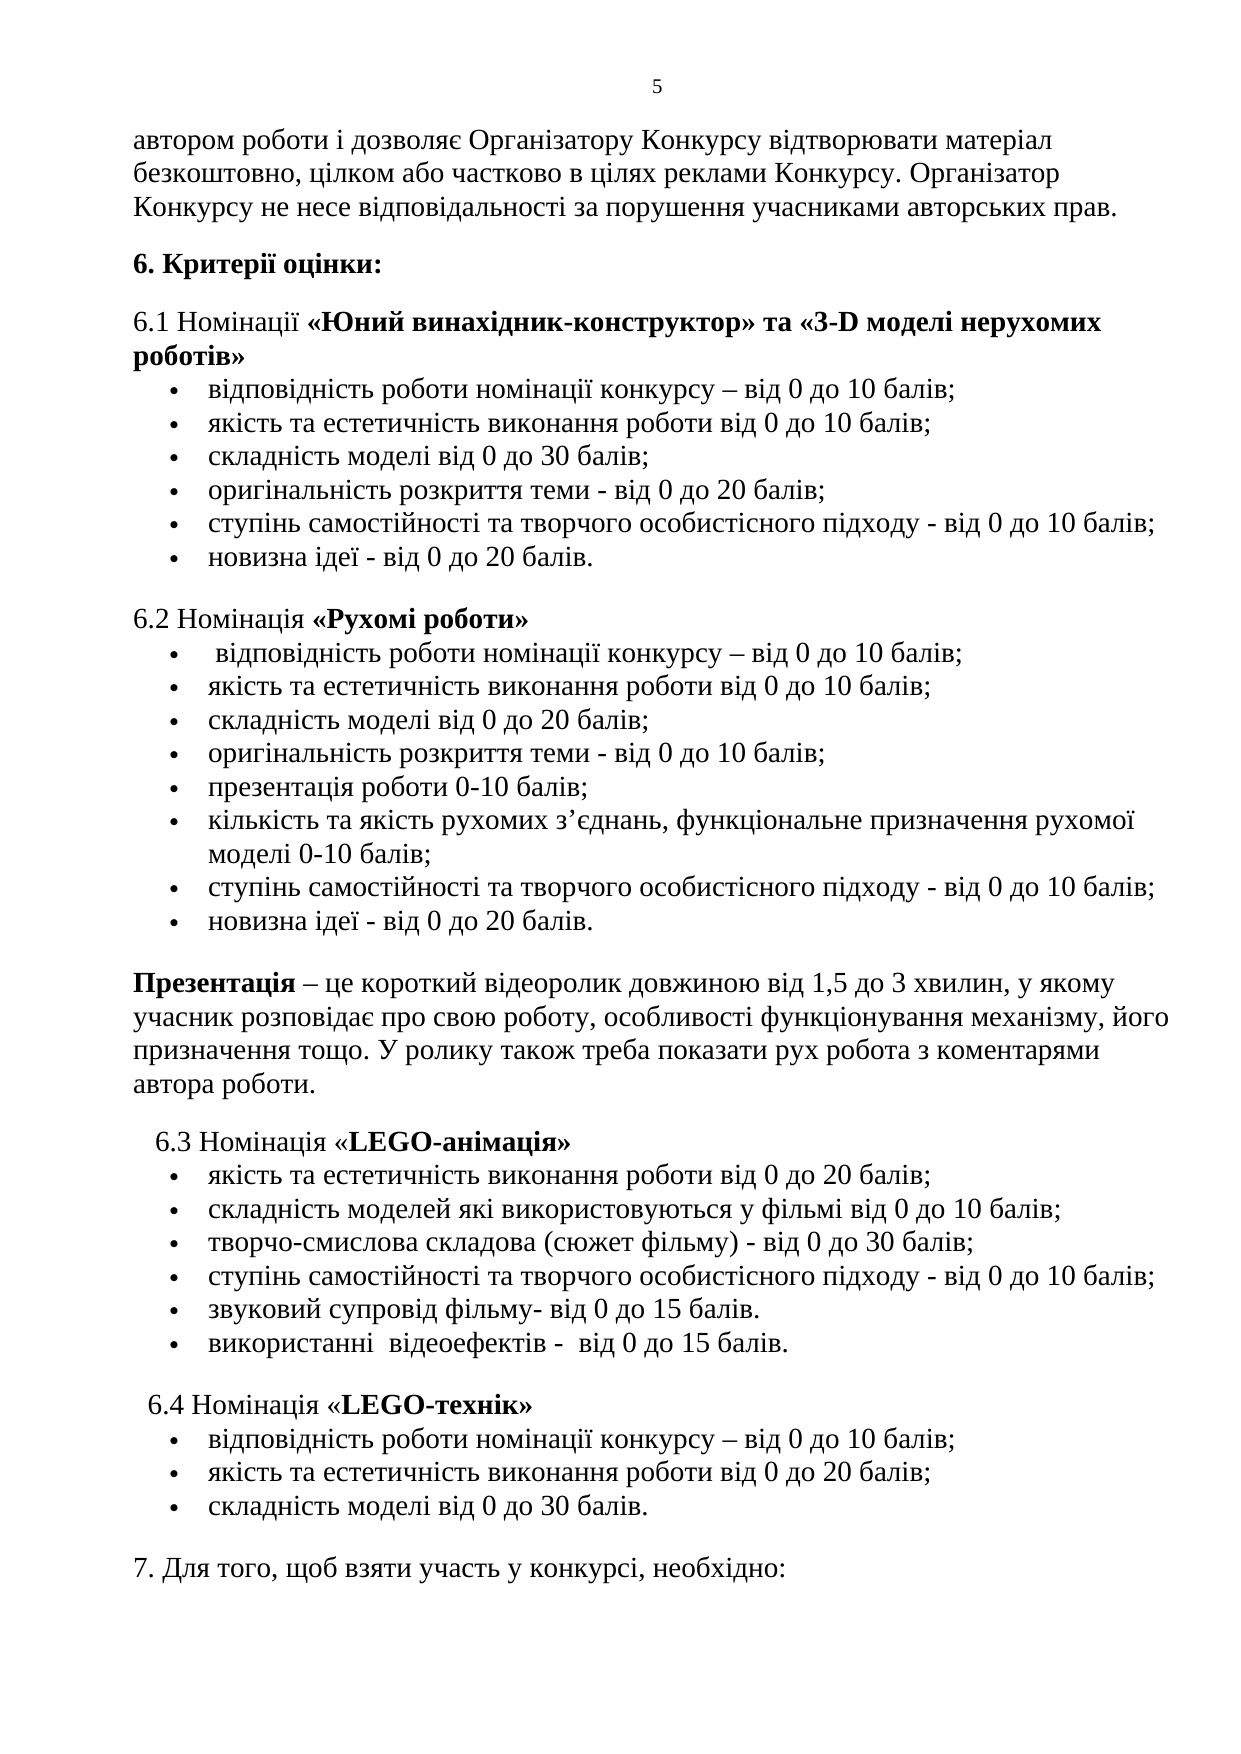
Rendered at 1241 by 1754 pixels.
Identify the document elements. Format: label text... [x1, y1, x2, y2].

text 6. Критерії оцінки: [133, 247, 1181, 280]
list якість та естетичність виконання роботи від 0 до 20 балів; [170, 1157, 1181, 1191]
list ступінь самостійності та творчого особистісного підходу - від 0 до 10 балів; [170, 869, 1181, 903]
list новизна ідеї - від 0 до 20 балів. [170, 903, 1181, 937]
text автором роботи і дозволяє Організатору Конкурсу відтворювати матеріал [133, 122, 1181, 155]
list новизна ідеї - від 0 до 20 балів. [170, 539, 1181, 572]
list оригінальність розкриття теми - від 0 до 10 балів; [170, 735, 1181, 769]
list використанні відеоефектів - від 0 до 15 балів. [170, 1325, 1181, 1358]
list презентація роботи 0-10 балів; [170, 769, 1181, 802]
list складність моделі від 0 до 20 балів; [170, 702, 1181, 735]
text безкоштовно, цілком або частково в цілях реклами Конкурсу. Організатор Конкурсу не несе відповідальності за порушення учасниками авторських прав. [133, 155, 1181, 222]
list відповідність роботи номінації конкурсу – від 0 до 10 балів; [170, 635, 1181, 668]
list якість та естетичність виконання роботи від 0 до 20 балів; [170, 1454, 1181, 1488]
text 6.2 Номінація «Рухомі роботи» [133, 601, 1181, 635]
list відповідність роботи номінації конкурсу – від 0 до 10 балів; [170, 1421, 1181, 1454]
text 6.1 Номінації «Юний винахідник-конструктор» та «3-D моделі нерухомих роботів» [133, 304, 1181, 371]
list звуковий супровід фільму- від 0 до 15 балів. [170, 1291, 1181, 1325]
list оригінальність розкриття теми - від 0 до 20 балів; [170, 472, 1181, 505]
text 6.3 Номінація «LEGO-анімація» [133, 1124, 1181, 1157]
list складність моделей які використовуються у фільмі від 0 до 10 балів; [170, 1191, 1181, 1224]
text 7. Для того, щоб взяти участь у конкурсі, необхідно: [133, 1550, 1181, 1584]
list складність моделі від 0 до 30 балів; [170, 438, 1181, 472]
list якість та естетичність виконання роботи від 0 до 10 балів; [170, 405, 1181, 438]
text 6.4 Номінація «LEGO-технік» [133, 1387, 1181, 1421]
list якість та естетичність виконання роботи від 0 до 10 балів; [170, 668, 1181, 702]
list ступінь самостійності та творчого особистісного підходу - від 0 до 10 балів; [170, 505, 1181, 539]
list ступінь самостійності та творчого особистісного підходу - від 0 до 10 балів; [170, 1258, 1181, 1291]
list творчо-смислова складова (сюжет фільму) - від 0 до 30 балів; [170, 1224, 1181, 1258]
list відповідність роботи номінації конкурсу – від 0 до 10 балів; [170, 371, 1181, 405]
list складність моделі від 0 до 30 балів. [170, 1488, 1181, 1521]
text Презентація – це короткий відеоролик довжиною від 1,5 до 3 хвилин, у якому учасник розповідає про свою роботу, особливості функціонування механізму, його призначення тощо. У ролику також треба показати рух робота з коментарями автора роботи. [133, 965, 1181, 1099]
list кількість та якість рухомих з’єднань, функціональне призначення рухомої моделі 0-10 балів; [170, 802, 1181, 869]
